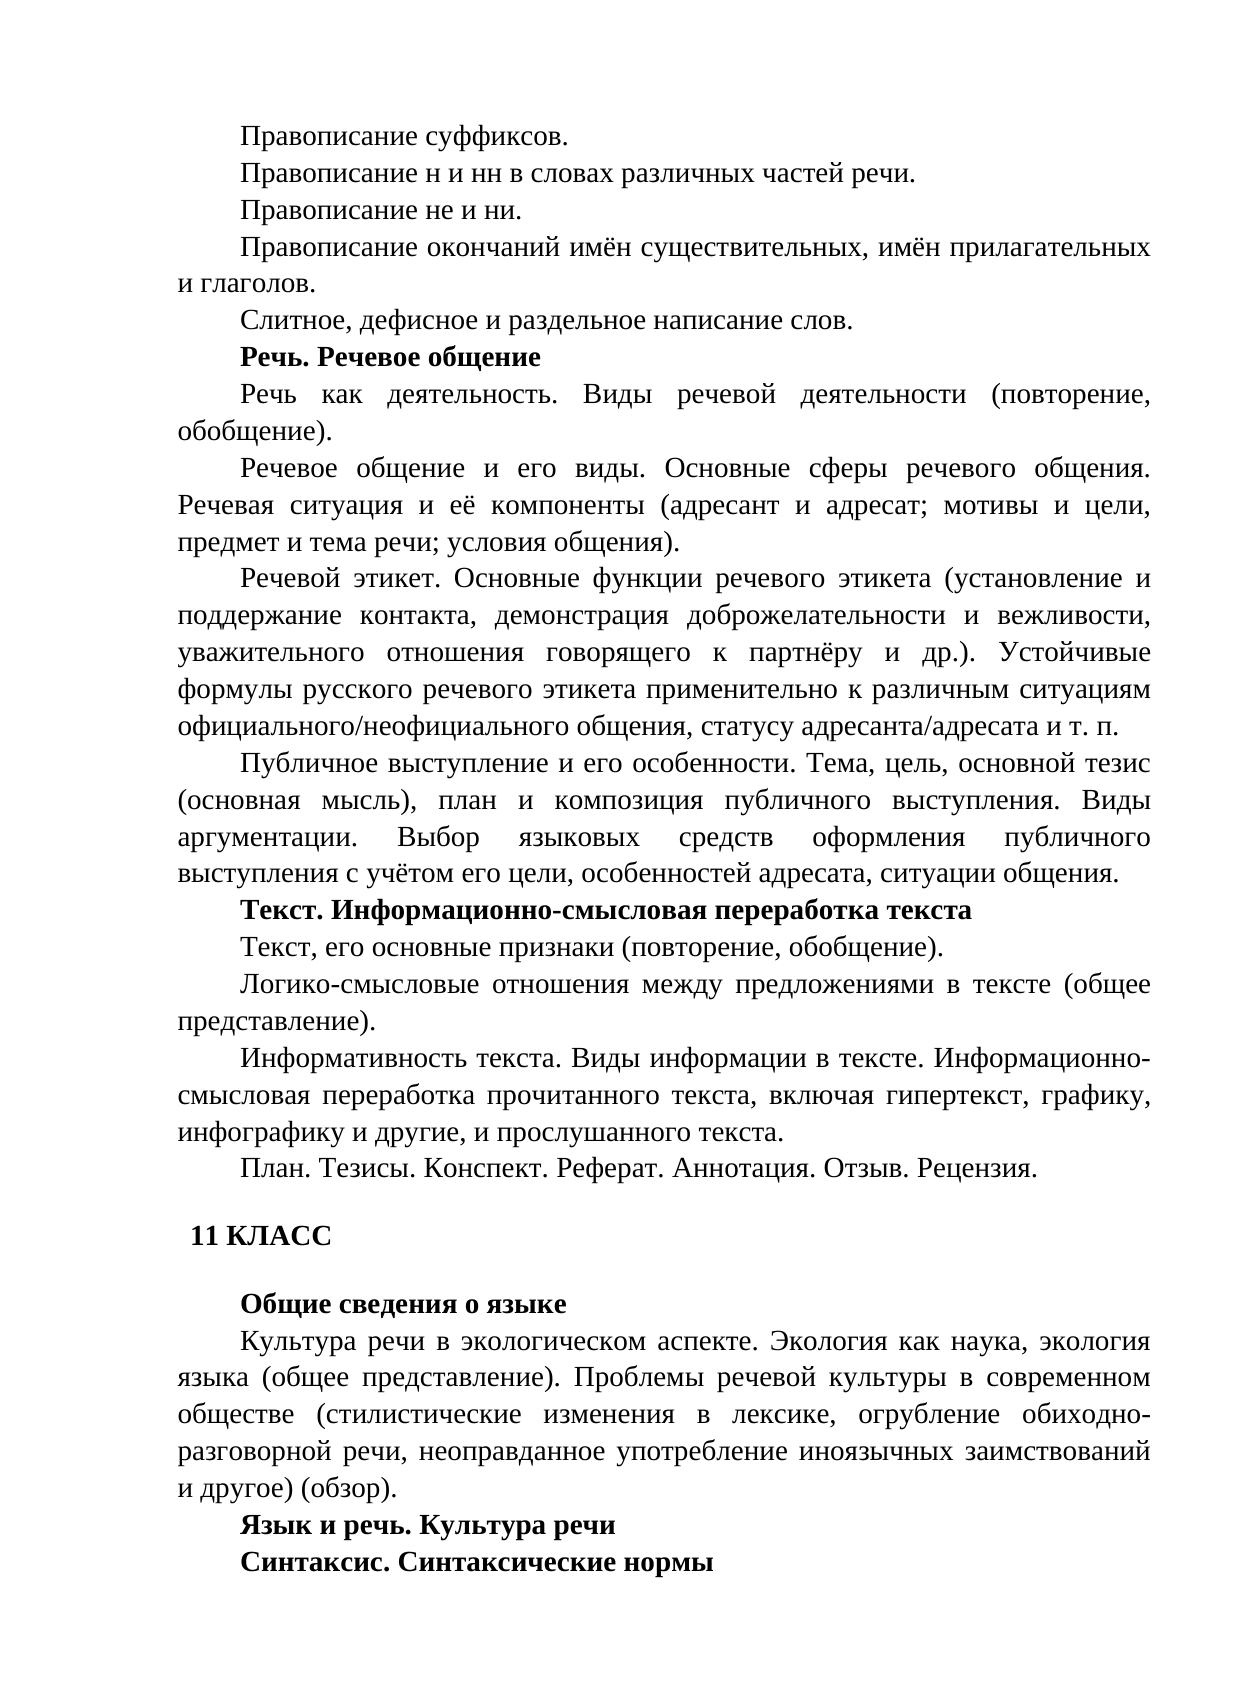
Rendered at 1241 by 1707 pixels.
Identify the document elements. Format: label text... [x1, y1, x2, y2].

text Правописание не и ни. [177, 192, 1152, 225]
text Речь. Речевое общение [177, 339, 1152, 373]
text Правописание окончаний имён существительных, имён прилагательных и глаголов. [177, 229, 1152, 299]
text План. Тезисы. Конспект. Реферат. Аннотация. Отзыв. Рецензия. [177, 1151, 1152, 1184]
text Текст, его основные признаки (повторение, обобщение). [177, 929, 1152, 963]
text Общие сведения о языке [177, 1286, 1152, 1319]
text Речевой этикет. Основные функции речевого этикета (установление и поддержание контакта, демонстрация доброжелательности и вежливости, уважительного отношения говорящего к партнёру и др.). Устойчивые формулы русского речевого этикета применительно к различным ситуациям официального/неофициального общения, статусу адресанта/адресата и т. п. [177, 561, 1152, 742]
text Логико-смысловые отношения между предложениями в тексте (общее представление). [177, 966, 1152, 1037]
text Информативность текста. Виды информации в тексте. Информационно-смысловая переработка прочитанного текста, включая гипертекст, графику, инфографику и другие, и прослушанного текста. [177, 1040, 1152, 1147]
text Язык и речь. Культура речи [177, 1507, 1152, 1541]
text Публичное выступление и его особенности. Тема, цель, основной тезис (основная мысль), план и композиция публичного выступления. Виды аргументации. Выбор языковых средств оформления публичного выступления с учётом его цели, особенностей адресата, ситуации общения. [177, 745, 1152, 889]
text Правописание суффиксов. [177, 118, 1152, 152]
text Слитное, дефисное и раздельное написание слов. [177, 302, 1152, 336]
text Правописание н и нн в словах различных частей речи. [177, 155, 1152, 188]
text Речевое общение и его виды. Основные сферы речевого общения. Речевая ситуация и её компоненты (адресант и адресат; мотивы и цели, предмет и тема речи; условия общения). [177, 450, 1152, 557]
text Синтаксис. Синтаксические нормы [177, 1544, 1152, 1577]
text Речь как деятельность. Виды речевой деятельности (повторение, обобщение). [177, 376, 1152, 447]
text Текст. Информационно-смысловая переработка текста [177, 892, 1152, 926]
text Культура речи в экологическом аспекте. Экология как наука, экология языка (общее представление). Проблемы речевой культуры в современном обществе (стилистические изменения в лексике, огрубление обиходно-разговорной речи, неоправданное употребление иноязычных заимствований и другое) (обзор). [177, 1323, 1152, 1504]
text 11 КЛАСС [190, 1218, 1152, 1252]
